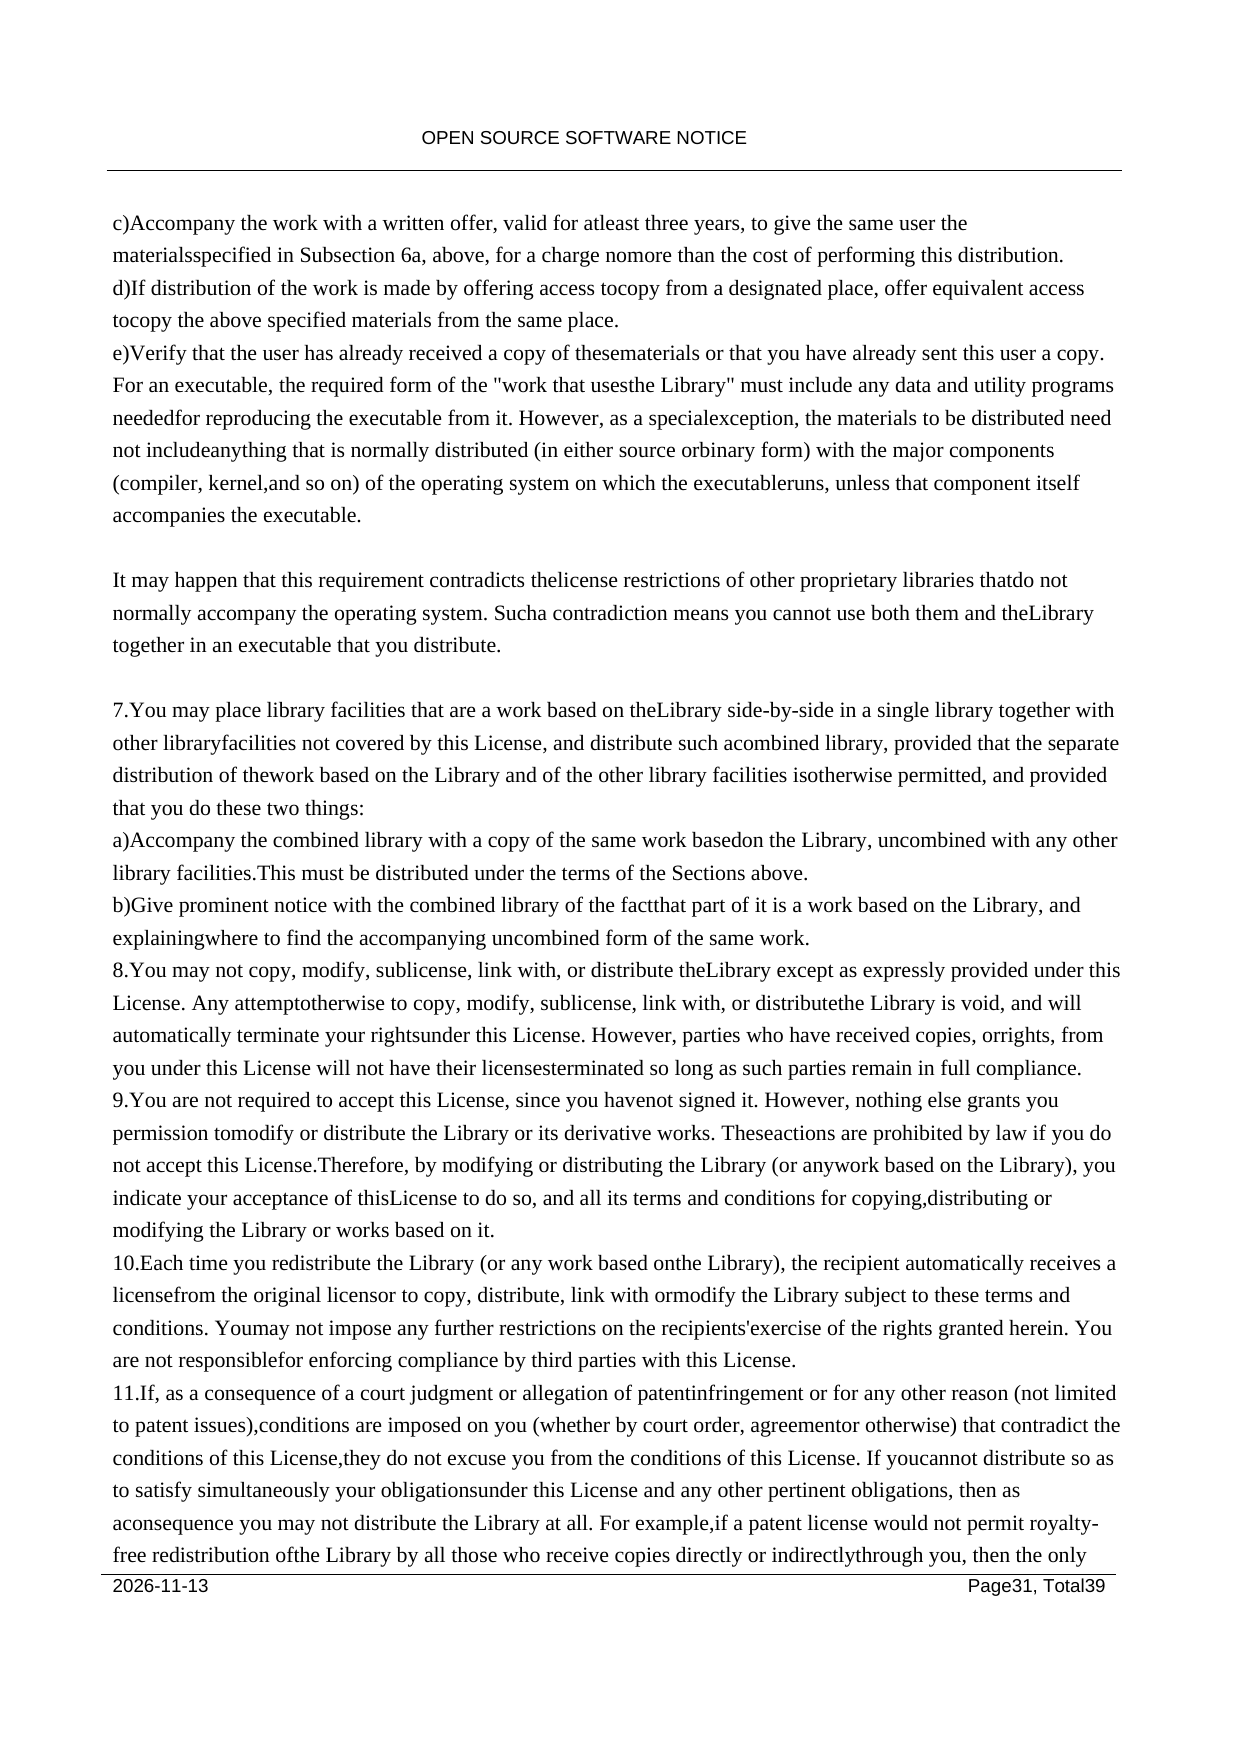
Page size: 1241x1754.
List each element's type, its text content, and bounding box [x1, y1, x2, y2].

text b)Give prominent notice with the combined library of the factthat part of it is a work based on the Library, and explainingwhere to find the accompanying uncombined form of the same work. [112, 889, 1128, 954]
text d)If distribution of the work is made by offering access tocopy from a designated place, offer equivalent access tocopy the above specified materials from the same place. [112, 271, 1128, 336]
text 10.Each time you redistribute the Library (or any work based onthe Library), the recipient automatically receives a licensefrom the original licensor to copy, distribute, link with ormodify the Library subject to these terms and conditions. Youmay not impose any further restrictions on the recipients'exercise of the rights granted herein. You are not responsiblefor enforcing compliance by third parties with this License. [112, 1246, 1128, 1376]
text 9.You are not required to accept this License, since you havenot signed it. However, nothing else grants you permission tomodify or distribute the Library or its derivative works. Theseactions are prohibited by law if you do not accept this License.Therefore, by modifying or distributing the Library (or anywork based on the Library), you indicate your acceptance of thisLicense to do so, and all its terms and conditions for copying,distributing or modifying the Library or works based on it. [112, 1084, 1128, 1246]
text c)Accompany the work with a written offer, valid for atleast three years, to give the same user the materialsspecified in Subsection 6a, above, for a charge nomore than the cost of performing this distribution. [112, 206, 1128, 271]
text e)Verify that the user has already received a copy of thesematerials or that you have already sent this user a copy. [112, 336, 1128, 369]
text 8.You may not copy, modify, sublicense, link with, or distribute theLibrary except as expressly provided under this License. Any attemptotherwise to copy, modify, sublicense, link with, or distributethe Library is void, and will automatically terminate your rightsunder this License. However, parties who have received copies, orrights, from you under this License will not have their licensesterminated so long as such parties remain in full compliance. [112, 954, 1128, 1084]
text It may happen that this requirement contradicts thelicense restrictions of other proprietary libraries thatdo not normally accompany the operating system. Sucha contradiction means you cannot use both them and theLibrary together in an executable that you distribute. [112, 564, 1128, 661]
text For an executable, the required form of the "work that usesthe Library" must include any data and utility programs neededfor reproducing the executable from it. However, as a specialexception, the materials to be distributed need not includeanything that is normally distributed (in either source orbinary form) with the major components (compiler, kernel,and so on) of the operating system on which the executableruns, unless that component itself accompanies the executable. [112, 369, 1128, 531]
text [112, 1376, 1128, 1571]
text 7.You may place library facilities that are a work based on theLibrary side-by-side in a single library together with other libraryfacilities not covered by this License, and distribute such acombined library, provided that the separate distribution of thework based on the Library and of the other library facilities isotherwise permitted, and provided that you do these two things: [112, 694, 1128, 824]
text a)Accompany the combined library with a copy of the same work basedon the Library, uncombined with any other library facilities.This must be distributed under the terms of the Sections above. [112, 824, 1128, 889]
